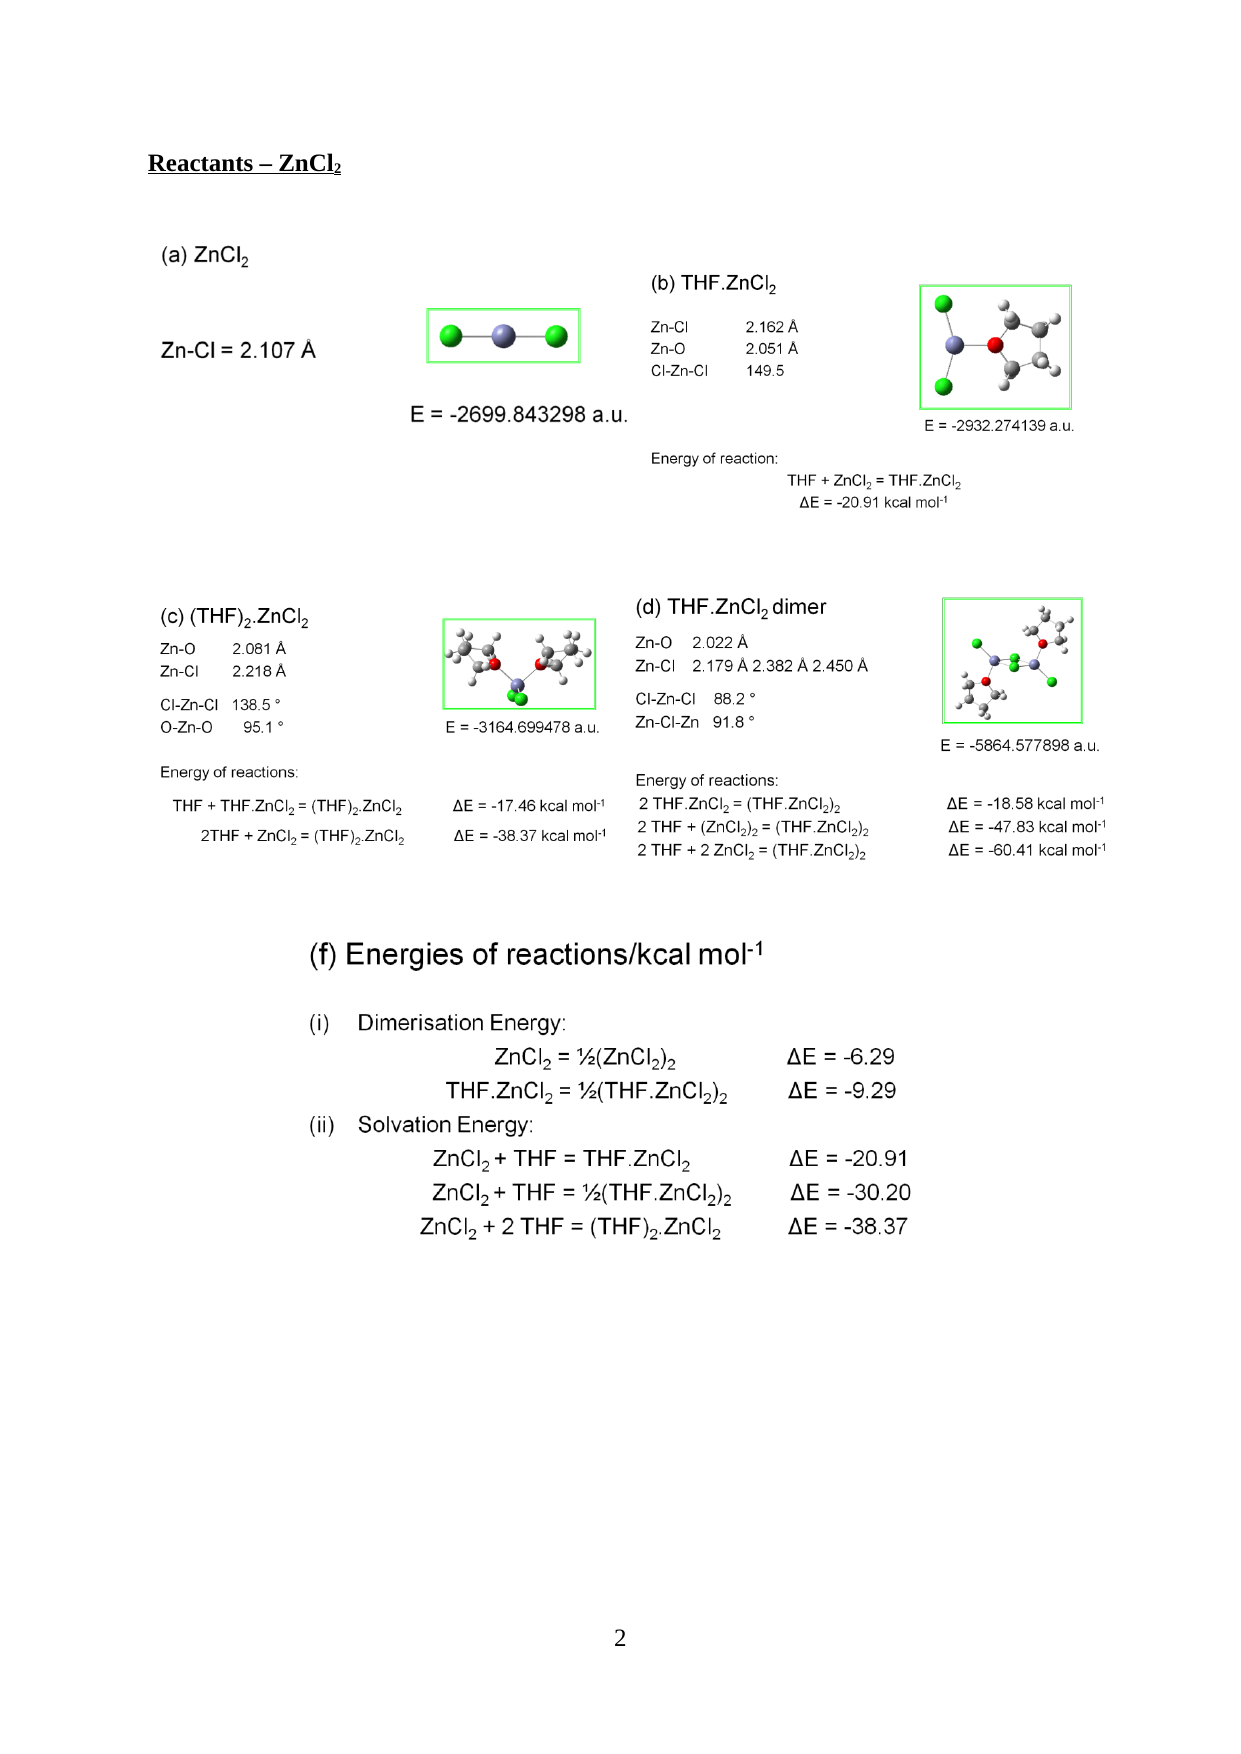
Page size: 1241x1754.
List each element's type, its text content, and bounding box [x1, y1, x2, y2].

text Reactants – ZnCl2 [148, 148, 1122, 176]
picture [147, 233, 1102, 530]
picture [147, 586, 1114, 869]
picture [290, 926, 980, 1269]
